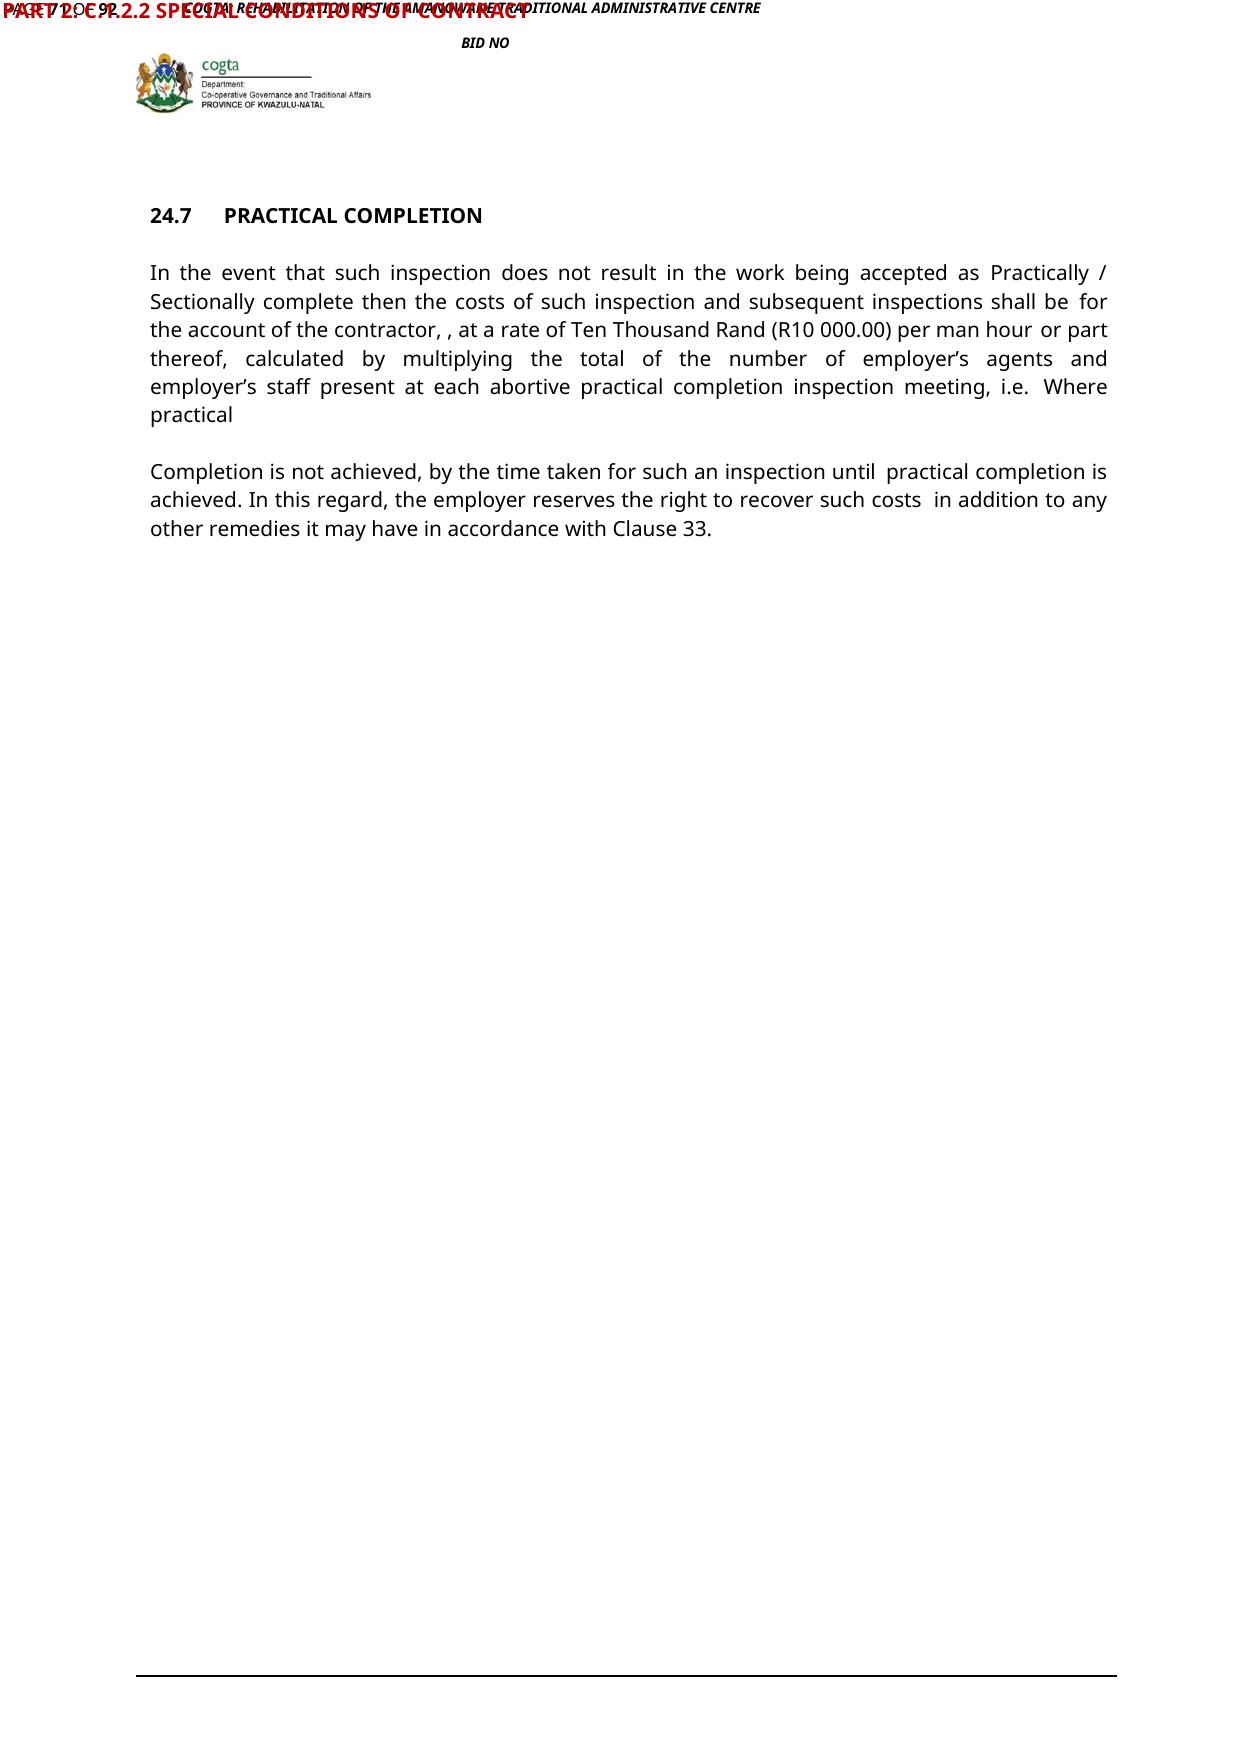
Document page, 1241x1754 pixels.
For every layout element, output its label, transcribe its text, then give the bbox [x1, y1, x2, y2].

text In the event that such inspection does not result in the work being accepted as Practically / Sectionally complete then the costs of such inspection and subsequent inspections shall be for the account of the contractor, , at a rate of Ten Thousand Rand (R10 000.00) per man hour or part thereof, calculated by multiplying the total of the number of employer’s agents and employer’s staff present at each abortive practical completion inspection meeting, i.e. Where practical [150, 258, 1108, 429]
text Completion is not achieved, by the time taken for such an inspection until practical completion is achieved. In this regard, the employer reserves the right to recover such costs in addition to any other remedies it may have in accordance with Clause 33. [150, 457, 1107, 542]
picture [136, 52, 379, 118]
subtitle PRACTICAL COMPLETION [150, 201, 1130, 230]
